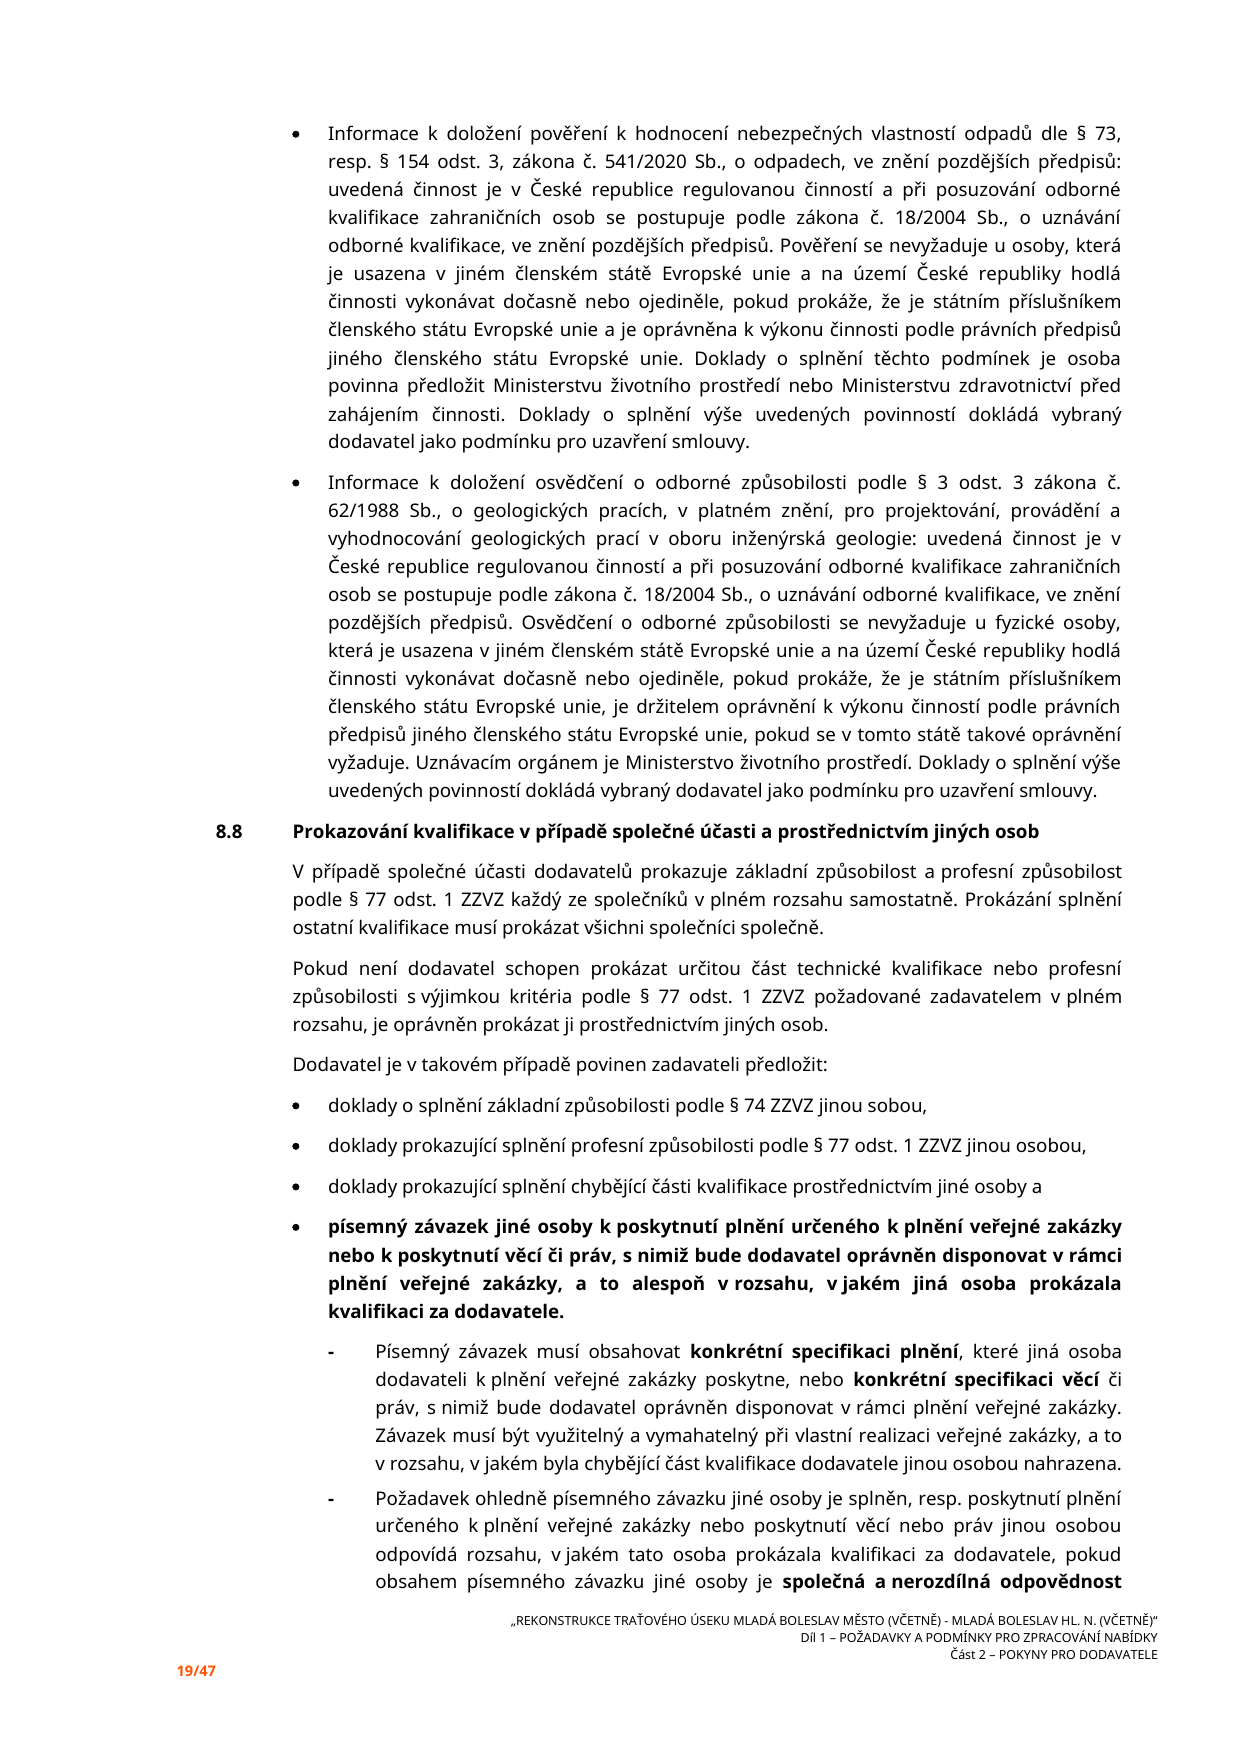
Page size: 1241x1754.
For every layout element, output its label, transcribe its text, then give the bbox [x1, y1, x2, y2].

text Informace k doložení pověření k hodnocení nebezpečných vlastností odpadů dle § 73, resp. § 154 odst. 3, zákona č. 541/2020 Sb., o odpadech, ve znění pozdějších předpisů: uvedená činnost je v České republice regulovanou činností a při posuzování odborné kvalifikace zahraničních osob se postupuje podle zákona č. 18/2004 Sb., o uznávání odborné kvalifikace, ve znění pozdějších předpisů. Pověření se nevyžaduje u osoby, která je usazena v jiném členském státě Evropské unie a na území České republiky hodlá činnosti vykonávat dočasně nebo ojediněle, pokud prokáže, že je státním příslušníkem členského státu Evropské unie a je oprávněna k výkonu činnosti podle právních předpisů jiného členského státu Evropské unie. Doklady o splnění těchto podmínek je osoba povinna předložit Ministerstvu životního prostředí nebo Ministerstvu zdravotnictví před zahájením činnosti. Doklady o splnění výše uvedených povinností dokládá vybraný dodavatel jako podmínku pro uzavření smlouvy. [292, 121, 1122, 454]
text Prokazování kvalifikace v případě společné účasti a prostřednictvím jiných osob [216, 818, 1122, 844]
text Písemný závazek musí obsahovat konkrétní specifikaci plnění, které jiná osoba dodavateli k plnění veřejné zakázky poskytne, nebo konkrétní specifikaci věcí či práv, s nimiž bude dodavatel oprávněn disponovat v rámci plnění veřejné zakázky. Závazek musí být využitelný a vymahatelný při vlastní realizaci veřejné zakázky, a to v rozsahu, v jakém byla chybějící část kvalifikace dodavatele jinou osobou nahrazena. [328, 1338, 1122, 1476]
text Pokud není dodavatel schopen prokázat určitou část technické kvalifikace nebo profesní způsobilosti s výjimkou kritéria podle § 77 odst. 1 ZZVZ požadované zadavatelem v plném rozsahu, je oprávněn prokázat ji prostřednictvím jiných osob. [292, 955, 1122, 1037]
text doklady prokazující splnění chybějící části kvalifikace prostřednictvím jiné osoby a [292, 1173, 1122, 1199]
text Informace k doložení osvědčení o odborné způsobilosti podle § 3 odst. 3 zákona č. 62/1988 Sb., o geologických pracích, v platném znění, pro projektování, provádění a vyhodnocování geologických prací v oboru inženýrská geologie: uvedená činnost je v České republice regulovanou činností a při posuzování odborné kvalifikace zahraničních osob se postupuje podle zákona č. 18/2004 Sb., o uznávání odborné kvalifikace, ve znění pozdějších předpisů. Osvědčení o odborné způsobilosti se nevyžaduje u fyzické osoby, která je usazena v jiném členském státě Evropské unie a na území České republiky hodlá činnosti vykonávat dočasně nebo ojediněle, pokud prokáže, že je státním příslušníkem členského státu Evropské unie, je držitelem oprávnění k výkonu činností podle právních předpisů jiného členského státu Evropské unie, pokud se v tomto státě takové oprávnění vyžaduje. Uznávacím orgánem je Ministerstvo životního prostředí. Doklady o splnění výše uvedených povinností dokládá vybraný dodavatel jako podmínku pro uzavření smlouvy. [292, 469, 1122, 803]
text doklady o splnění základní způsobilosti podle § 74 ZZVZ jinou sobou, [292, 1092, 1122, 1118]
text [328, 1485, 1122, 1594]
text V případě společné účasti dodavatelů prokazuje základní způsobilost a profesní způsobilost podle § 77 odst. 1 ZZVZ každý ze společníků v plném rozsahu samostatně. Prokázání splnění ostatní kvalifikace musí prokázat všichni společníci společně. [292, 859, 1122, 940]
text doklady prokazující splnění profesní způsobilosti podle § 77 odst. 1 ZZVZ jinou osobou, [292, 1133, 1122, 1158]
text Dodavatel je v takovém případě povinen zadavateli předložit: [292, 1052, 1122, 1077]
text písemný závazek jiné osoby k poskytnutí plnění určeného k plnění veřejné zakázky nebo k poskytnutí věcí či práv, s nimiž bude dodavatel oprávněn disponovat v rámci plnění veřejné zakázky, a to alespoň v rozsahu, v jakém jiná osoba prokázala kvalifikaci za dodavatele. [292, 1214, 1122, 1323]
